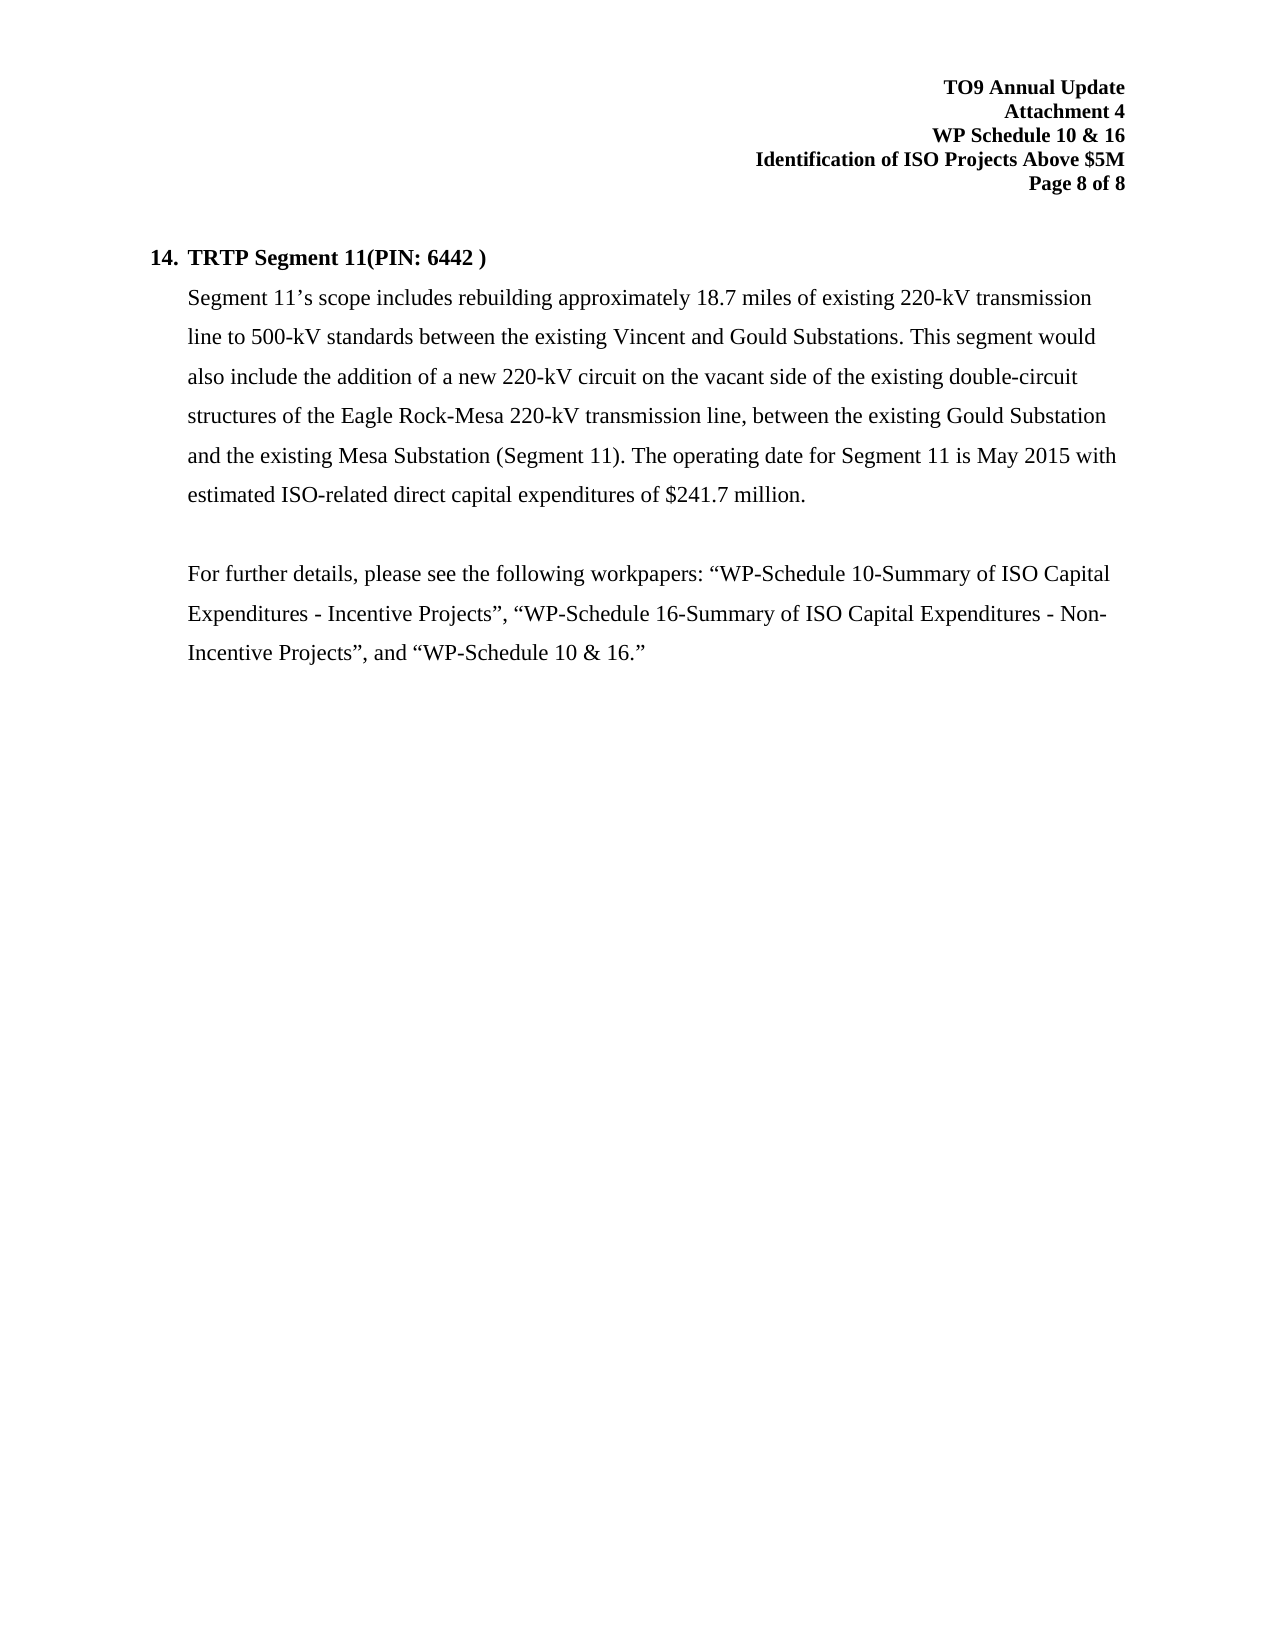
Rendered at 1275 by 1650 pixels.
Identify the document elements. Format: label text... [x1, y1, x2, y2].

text For further details, please see the following workpapers: “WP-Schedule 10-Summary of ISO Capital Expenditures - Incentive Projects”, “WP-Schedule 16-Summary of ISO Capital Expenditures - Non-Incentive Projects”, and “WP-Schedule 10 & 16.” [187, 560, 1125, 666]
text Segment 11’s scope includes rebuilding approximately 18.7 miles of existing 220-kV transmission line to 500-kV standards between the existing Vincent and Gould Substations. This segment would also include the addition of a new 220-kV circuit on the vacant side of the existing double-circuit structures of the Eagle Rock-Mesa 220-kV transmission line, between the existing Gould Substation and the existing Mesa Substation (Segment 11). The operating date for Segment 11 is May 2015 with estimated ISO-related direct capital expenditures of $241.7 million. [187, 284, 1125, 508]
list TRTP Segment 11(PIN: 6442 ) [150, 244, 1125, 271]
